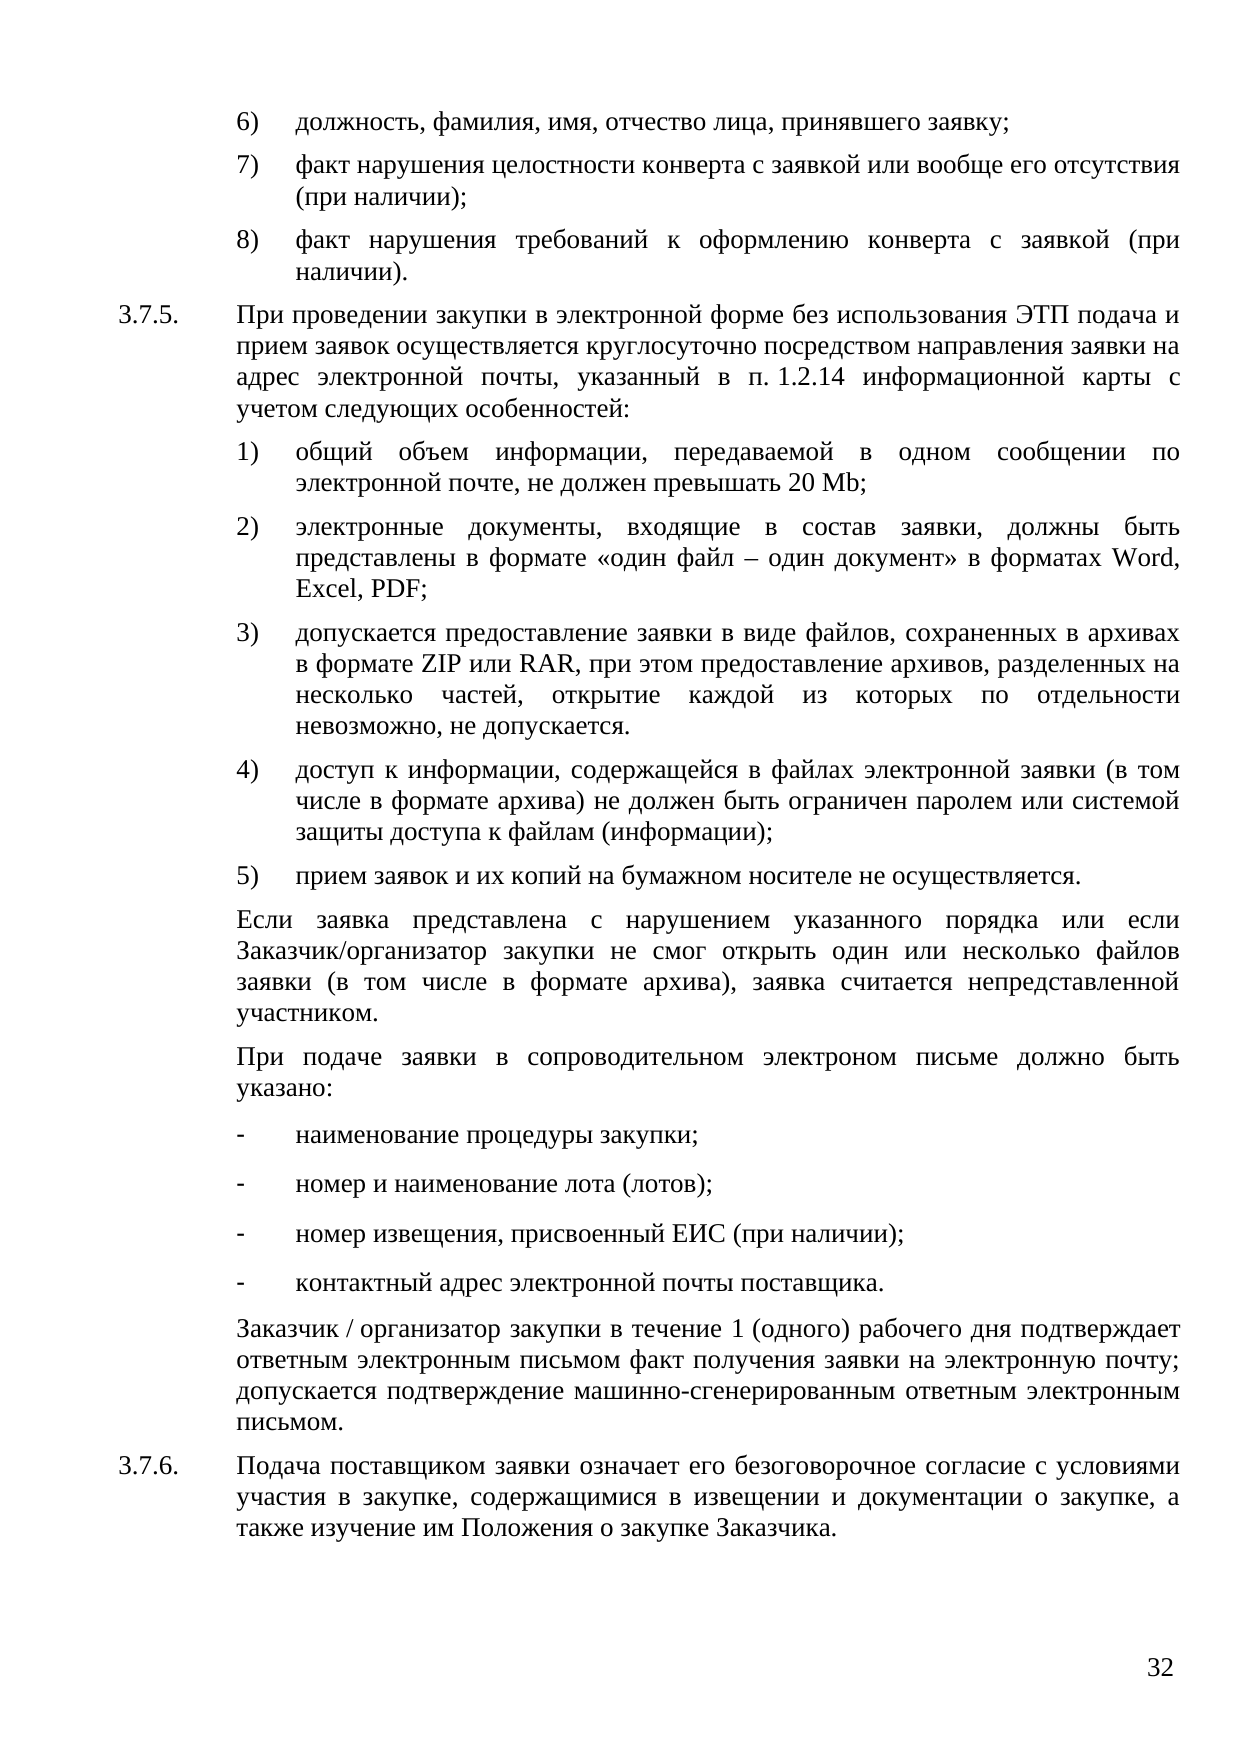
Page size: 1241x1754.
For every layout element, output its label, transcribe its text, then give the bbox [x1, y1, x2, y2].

list наименование процедуры закупки; [236, 1114, 1181, 1151]
text факт нарушения требований к оформлению конверта с заявкой (при наличии). [236, 223, 1181, 286]
text При проведении закупки в электронной форме без использования ЭТП подача и прием заявок осуществляется круглосуточно посредством направления заявки на адрес электронной почты, указанный в п. 1.2.14 информационной карты с учетом следующих особенностей: [118, 298, 1181, 423]
list Если заявка представлена с нарушением указанного порядка или если Заказчик/организатор закупки не смог открыть один или несколько файлов заявки (в том числе в формате архива), заявка считается непредставленной участником. [236, 903, 1181, 1027]
text Подача поставщиком заявки означает его безоговорочное согласие с условиями участия в закупке, содержащимися в извещении и документации о закупке, а также изучение им Положения о закупке Заказчика. [118, 1449, 1181, 1543]
text факт нарушения целостности конверта с заявкой или вообще его отсутствия (при наличии); [236, 149, 1181, 211]
list номер и наименование лота (лотов); [236, 1164, 1181, 1201]
text доступ к информации, содержащейся в файлах электронной заявки (в том числе в формате архива) не должен быть ограничен паролем или системой защиты доступа к файлам (информации); [236, 753, 1181, 847]
text прием заявок и их копий на бумажном носителе не осуществляется. [236, 859, 1181, 890]
text электронные документы, входящие в состав заявки, должны быть представлены в формате «один файл – один документ» в форматах Word, Excel, PDF; [236, 510, 1181, 603]
list номер извещения, присвоенный ЕИС (при наличии); [236, 1213, 1181, 1250]
list Заказчик / организатор закупки в течение 1 (одного) рабочего дня подтверждает ответным электронным письмом факт получения заявки на электронную почту; допускается подтверждение машинно-сгенерированным ответным электронным письмом. [236, 1312, 1181, 1437]
text допускается предоставление заявки в виде файлов, сохраненных в архивах в формате ZIP или RAR, при этом предоставление архивов, разделенных на несколько частей, открытие каждой из которых по отдельности невозможно, не допускается. [236, 616, 1181, 741]
list При подаче заявки в сопроводительном электроном письме должно быть указано: [236, 1040, 1181, 1102]
list контактный адрес электронной почты поставщика. [236, 1263, 1181, 1299]
text общий объем информации, передаваемой в одном сообщении по электронной почте, не должен превышать 20 Mb; [236, 435, 1181, 498]
text должность, фамилия, имя, отчество лица, принявшего заявку; [236, 105, 1181, 136]
